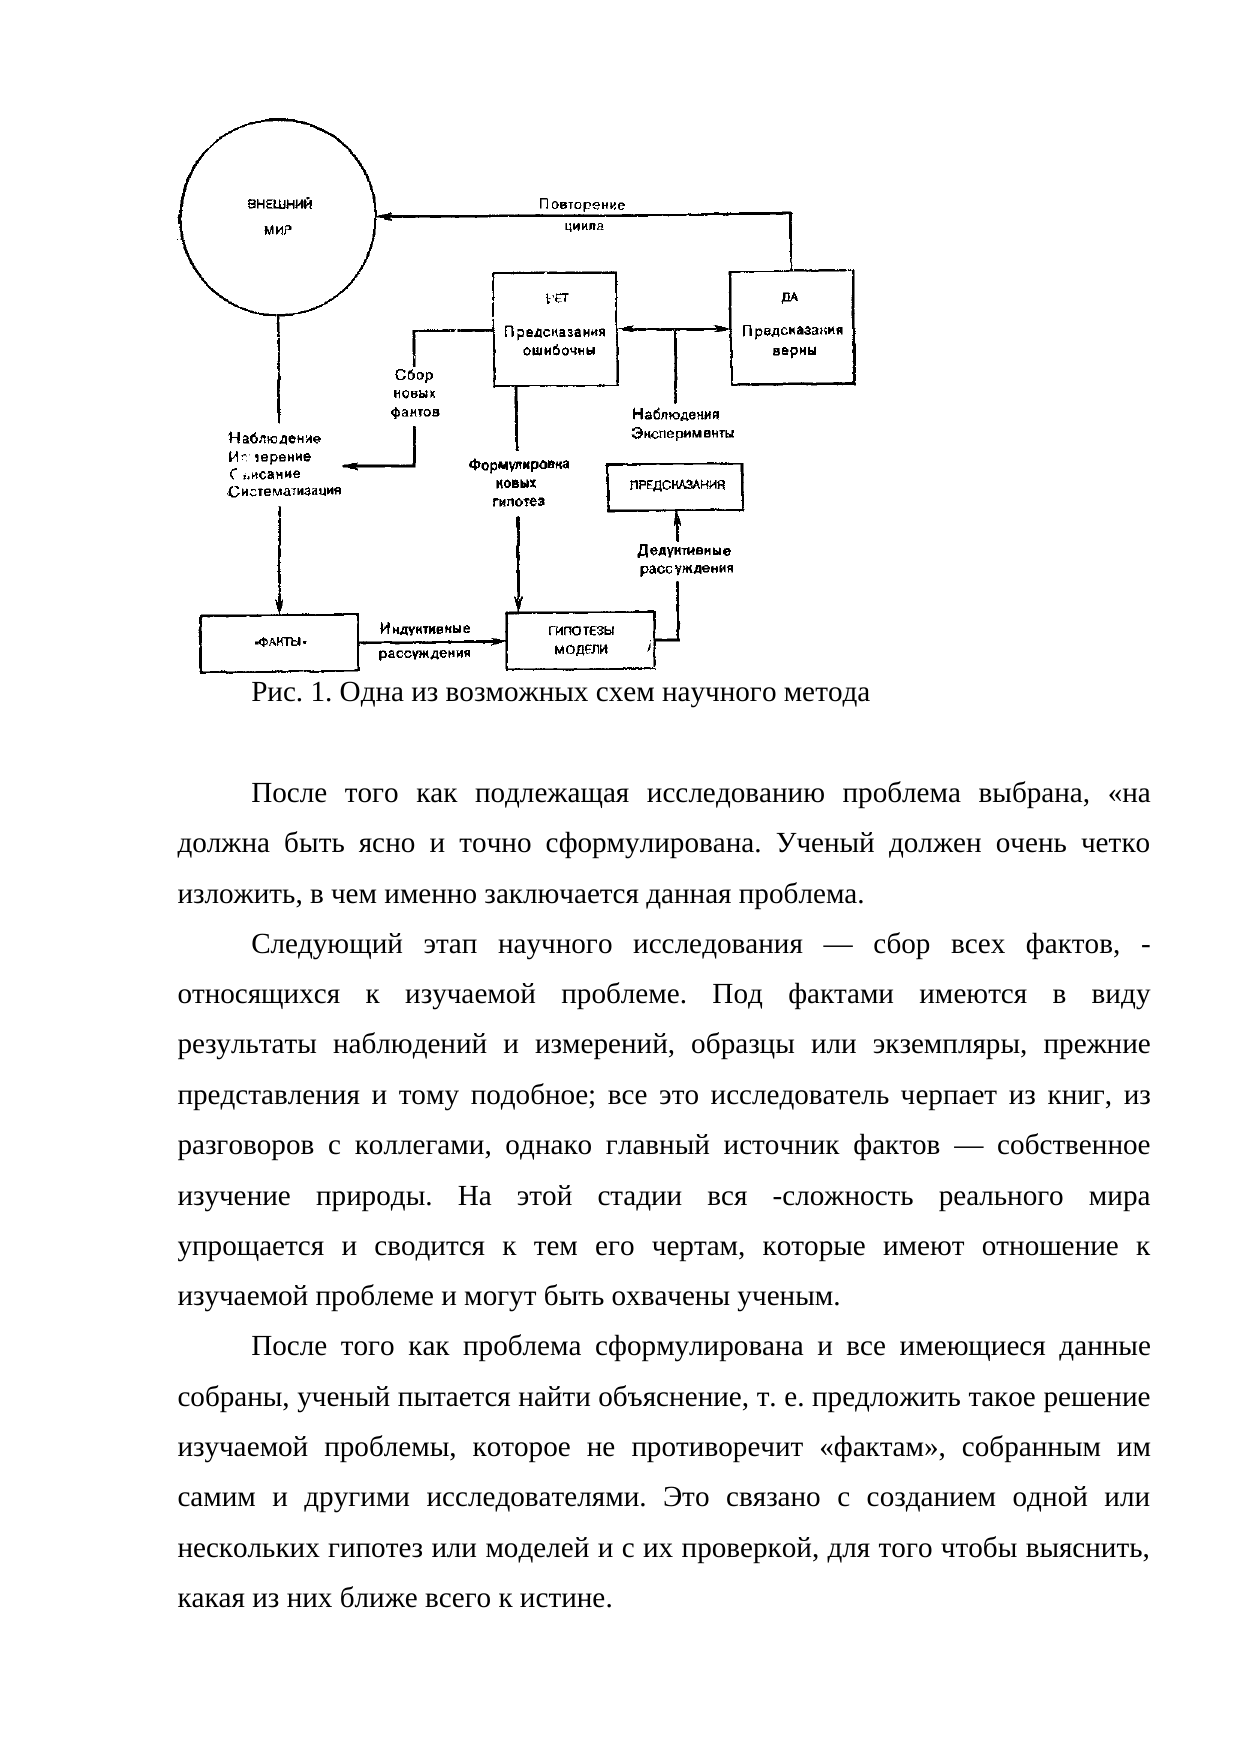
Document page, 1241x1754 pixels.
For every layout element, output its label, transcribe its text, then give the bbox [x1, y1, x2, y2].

text Следующий этап научного исследования — сбор всех фактов, -относящихся к изучаемой проблеме. Под фактами имеются в виду результаты наблюдений и измерений, образцы или экземпляры, прежние представления и тому подобное; все это исследователь черпает из книг, из разговоров с коллегами, однако главный источник фактов — собственное изучение природы. На этой стадии вся -сложность реального мира упрощается и сводится к тем его чертам, которые имеют отношение к изучаемой проблеме и могут быть охвачены ученым. [177, 926, 1152, 1312]
text После того как подлежащая исследованию проблема выбрана, «на должна быть ясно и точно сформулирована. Ученый должен очень четко изложить, в чем именно заключается данная проблема. [177, 775, 1152, 909]
text После того как проблема сформулирована и все имеющиеся данные собраны, ученый пытается найти объяснение, т. е. предложить такое решение изучаемой проблемы, которое не противоречит «фактам», собранным им самим и другими исследователями. Это связано с созданием одной или нескольких гипотез или моделей и с их проверкой, для того чтобы выяснить, какая из них ближе всего к истине. [177, 1328, 1152, 1614]
text Рис. 1. Одна из возможных схем научного метода [177, 674, 1152, 708]
picture [177, 118, 873, 675]
